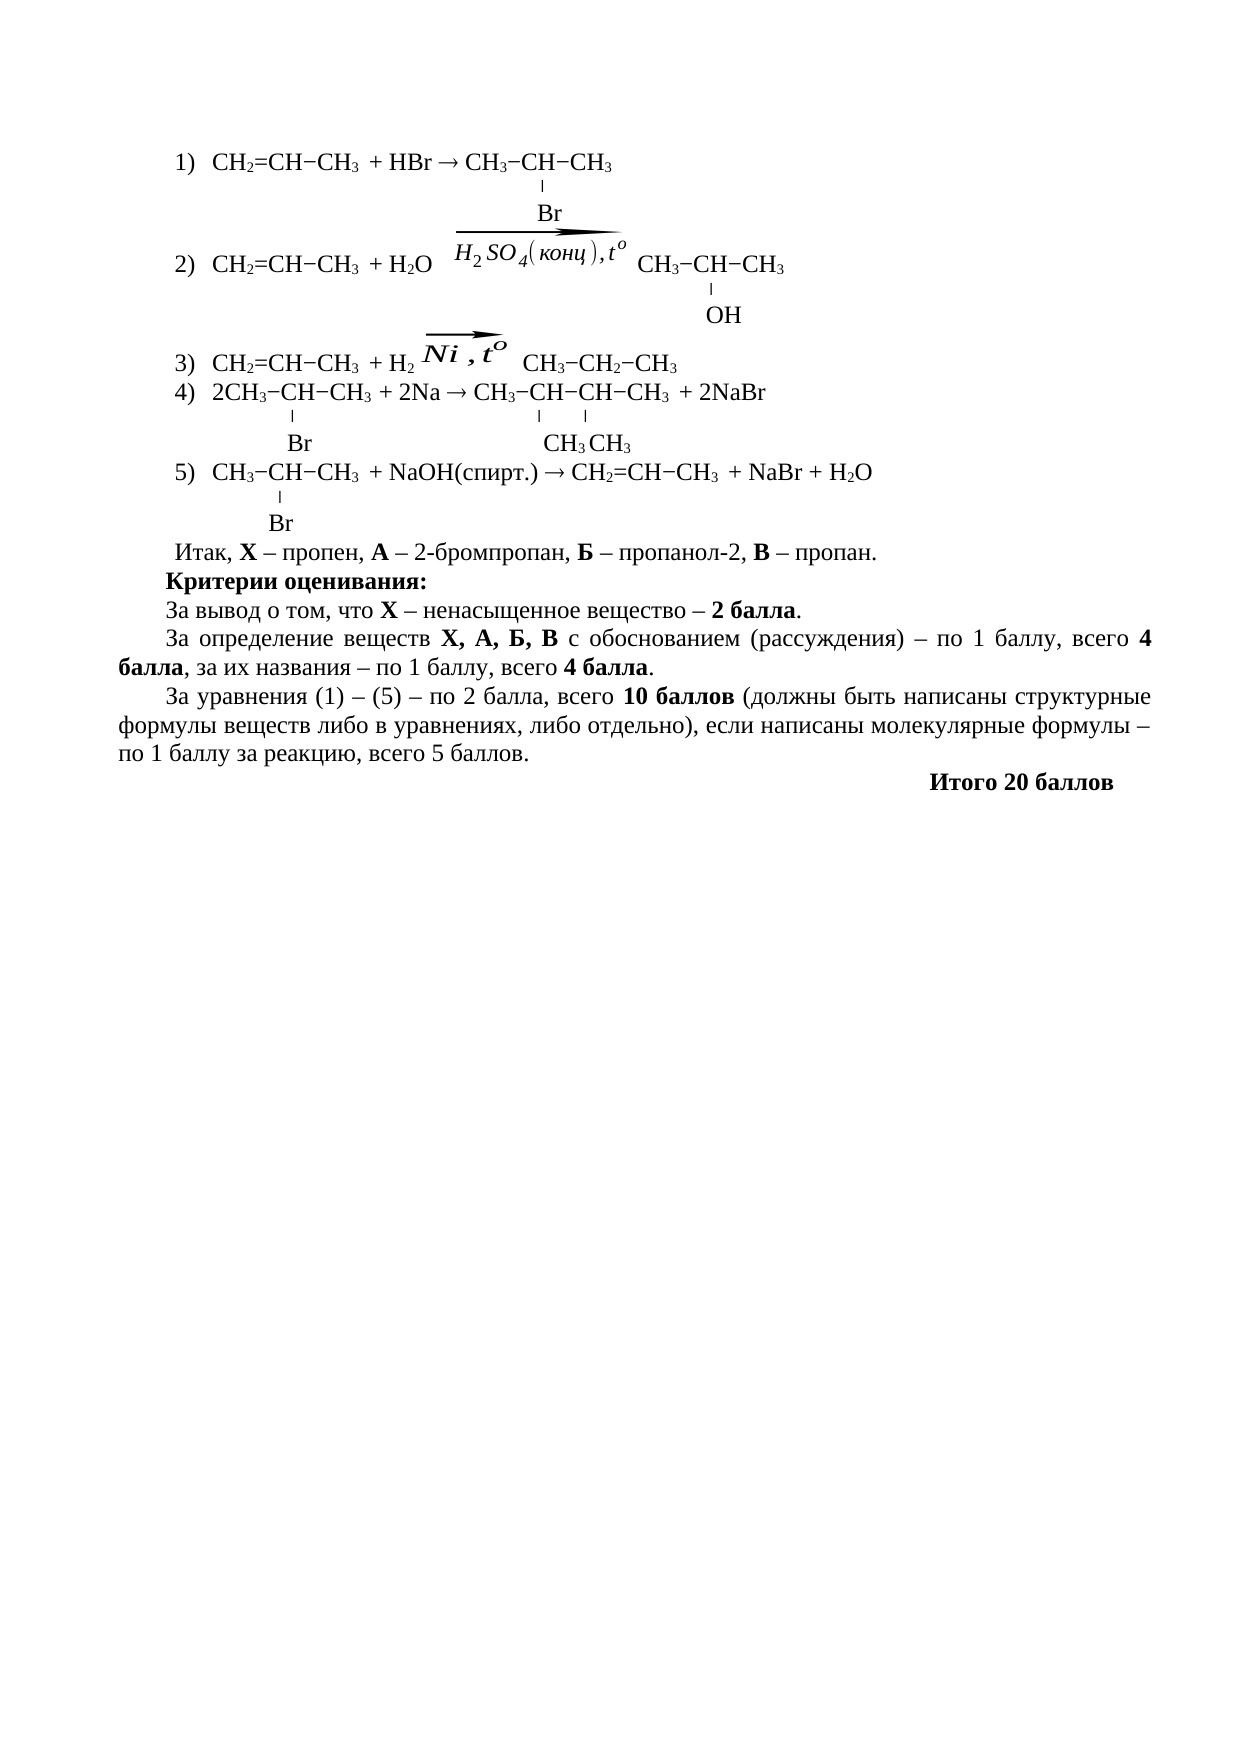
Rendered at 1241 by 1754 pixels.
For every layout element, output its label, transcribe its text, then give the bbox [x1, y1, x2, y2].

text Итого 20 баллов [856, 767, 1175, 796]
text За определение веществ X, А, Б, В с обоснованием (рассуждения) – по 1 баллу, всего 4 балла, за их названия – по 1 баллу, всего 4 балла. [118, 623, 1152, 681]
text Br [118, 508, 1152, 537]
list CH3−CH−CH3 + NaOH(спирт.) CH2=CH−CH3 + NaBr + H2O [118, 457, 1152, 486]
list 2CH3−CH−CH3 + 2Na CH3−CH−CH−CH3 + 2NaBr [118, 377, 1152, 406]
text Br CH3 CH3 [118, 428, 1152, 457]
text Критерии оценивания: [118, 566, 1152, 595]
text OH [118, 301, 1152, 329]
text За вывод о том, что X – ненасыщенное вещество – 2 балла. [118, 595, 1152, 623]
list CH2=CH−CH3 + HBr CH3−CH−CH3 [118, 147, 1152, 176]
list CH2=CH−CH3 + H2 CH3−CH2−CH3 [118, 329, 1152, 377]
text Br [118, 198, 1152, 227]
list CH2=CH−CH3 + H2O CH3−CH−CH3 [118, 227, 1152, 278]
text За уравнения (1) – (5) – по 2 балла, всего 10 баллов (должны быть написаны структурные формулы веществ либо в уравнениях, либо отдельно), если написаны молекулярные формулы – по 1 баллу за реакцию, всего 5 баллов. [118, 681, 1152, 767]
text Итак, X – пропен, А – 2-бромпропан, Б – пропанол-2, В – пропан. [118, 537, 1152, 566]
